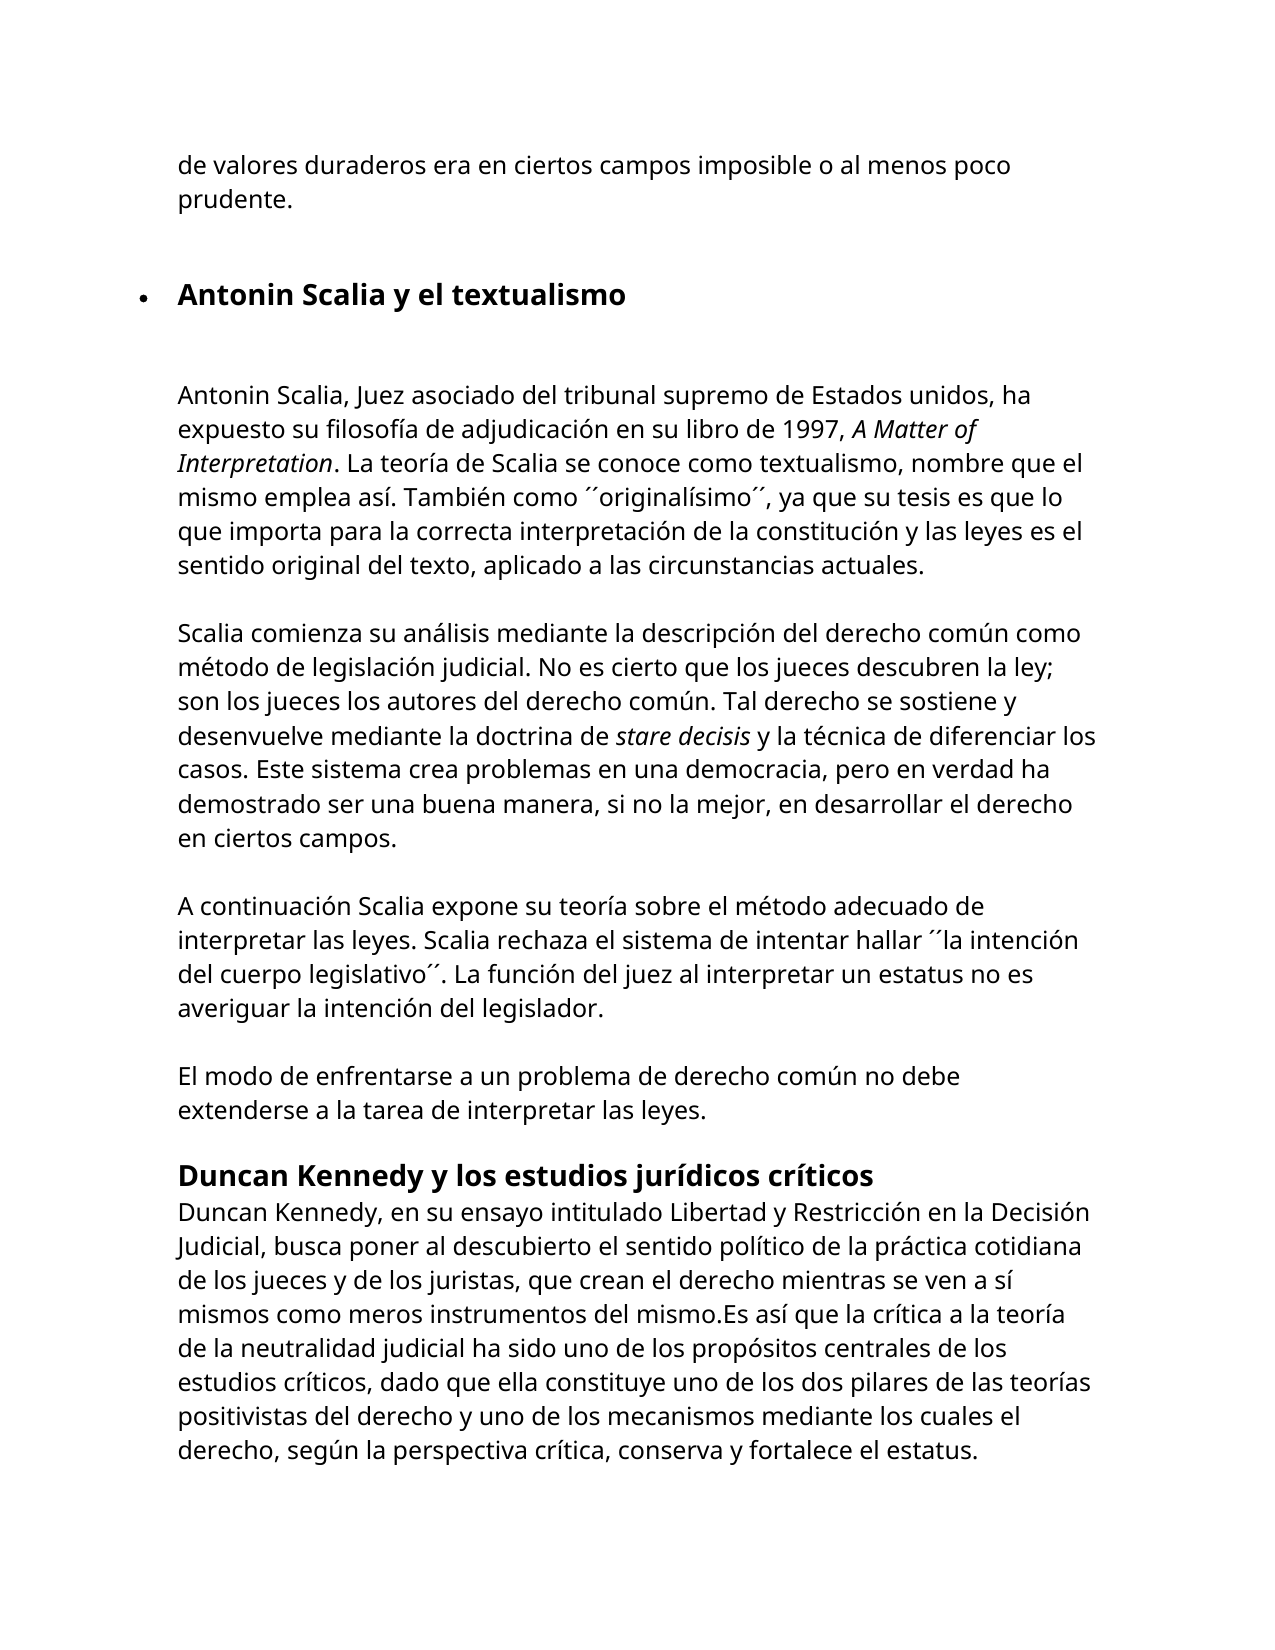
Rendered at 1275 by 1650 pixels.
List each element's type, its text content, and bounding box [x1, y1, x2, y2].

text Antonin Scalia, Juez asociado del tribunal supremo de Estados unidos, ha expuesto su filosofía de adjudicación en su libro de 1997, A Matter of Interpretation. La teoría de Scalia se conoce como textualismo, nombre que el mismo emplea así. También como ´´originalísimo´´, ya que su tesis es que lo que importa para la correcta interpretación de la constitución y las leyes es el sentido original del texto, aplicado a las circunstancias actuales. Scalia comienza su análisis mediante la descripción del derecho común como método de legislación judicial. No es cierto que los jueces descubren la ley; son los jueces los autores del derecho común. Tal derecho se sostiene y desenvuelve mediante la doctrina de stare decisis y la técnica de diferenciar los casos. Este sistema crea problemas en una democracia, pero en verdad ha demostrado ser una buena manera, si no la mejor, en desarrollar el derecho en ciertos campos. A continuación Scalia expone su teoría sobre el método adecuado de interpretar las leyes. Scalia rechaza el sistema de intentar hallar ´´la intención del cuerpo legislativo´´. La función del juez al interpretar un estatus no es averiguar la intención del legislador. El modo de enfrentarse a un problema de derecho común no debe extenderse a la tarea de interpretar las leyes. [177, 343, 1098, 1155]
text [177, 148, 1098, 245]
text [177, 1155, 1098, 1501]
list Antonin Scalia y el textualismo [140, 274, 1098, 314]
